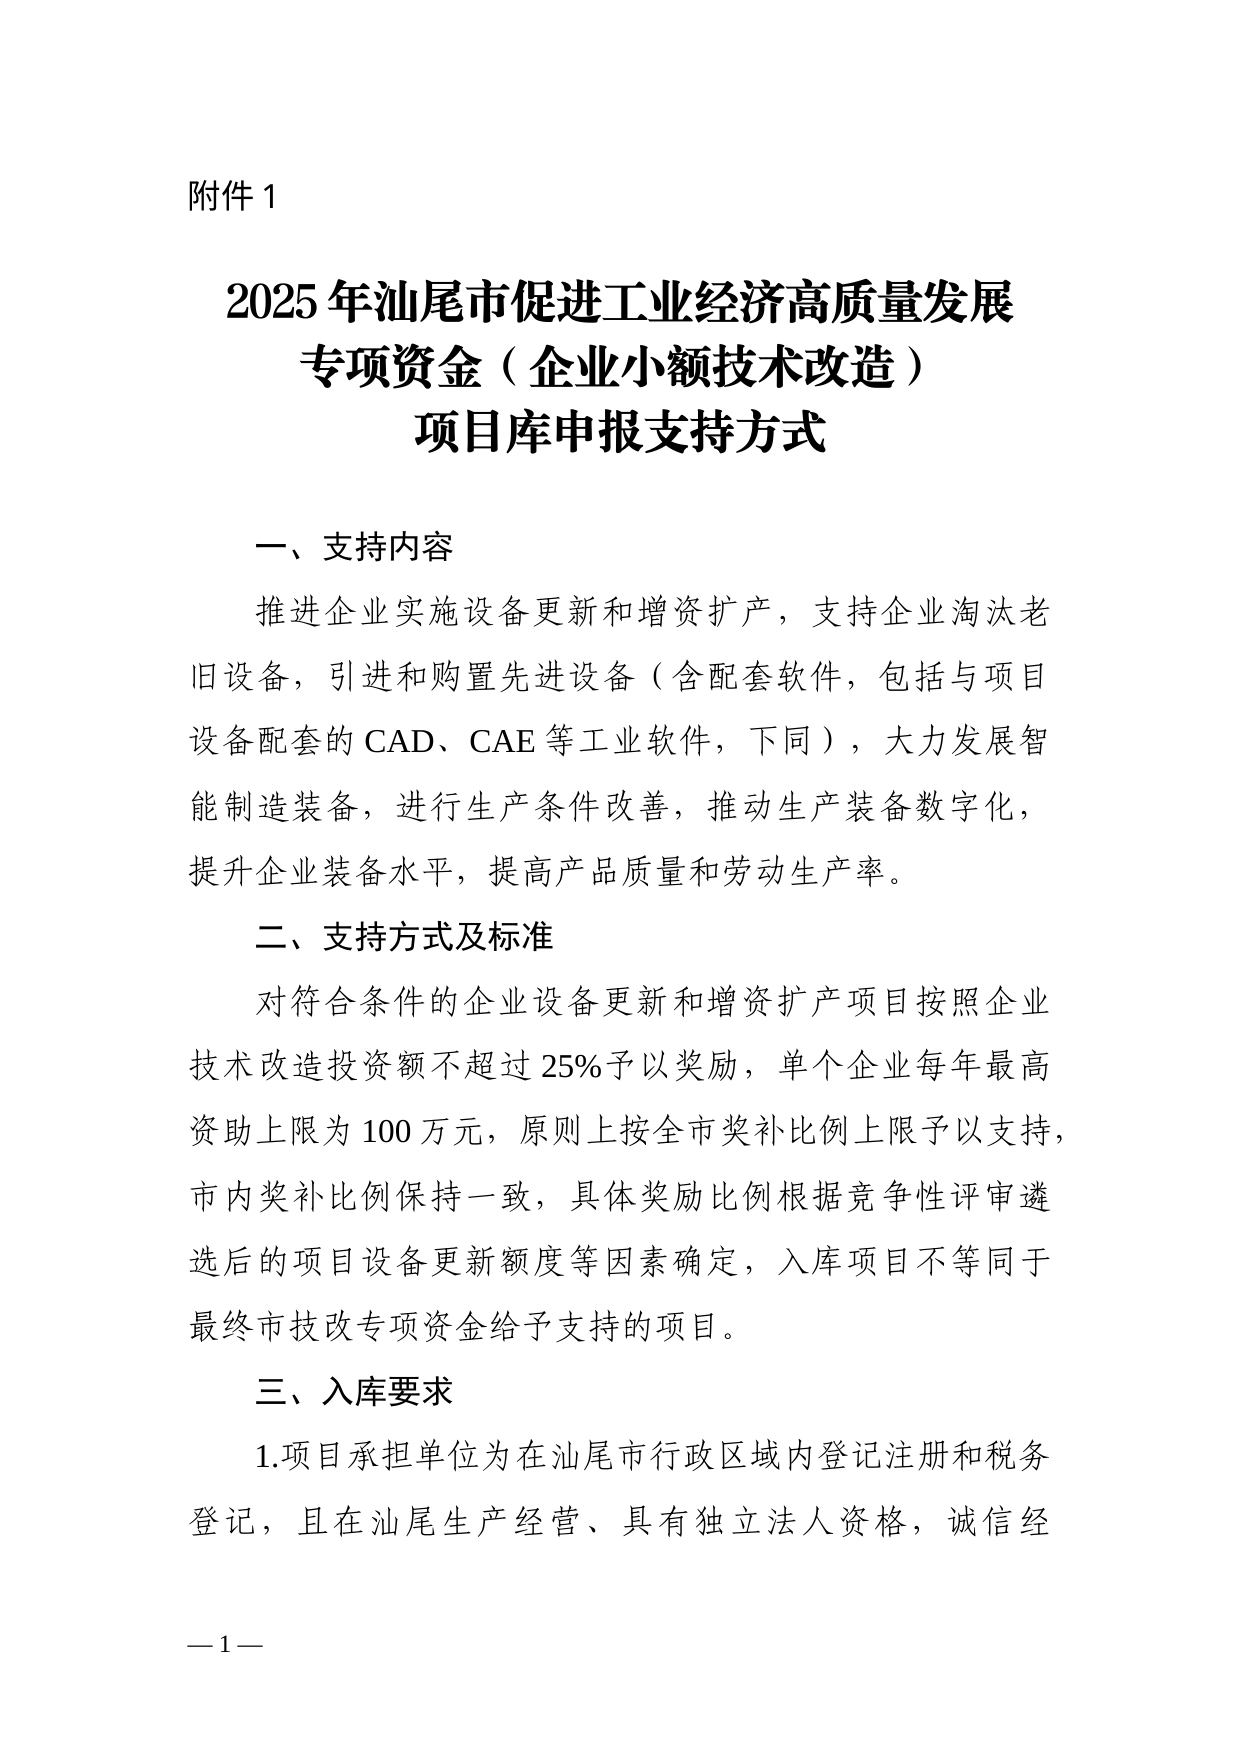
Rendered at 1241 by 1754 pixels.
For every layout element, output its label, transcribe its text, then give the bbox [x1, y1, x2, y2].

text 推进企业实施设备更新和增资扩产，支持企业淘汰老旧设备，引进和购置先进设备（含配套软件，包括与项目设备配套的CAD、CAE等工业软件，下同），大力发展智能制造装备，进行生产条件改善，推动生产装备数字化，提升企业装备水平，提高产品质量和劳动生产率。 [187, 577, 1053, 902]
text 对符合条件的企业设备更新和增资扩产项目按照企业技术改造投资额不超过25%予以奖励，单个企业每年最高资助上限为100万元，原则上按全市奖补比例上限予以支持，市内奖补比例保持一致，具体奖励比例根据竞争性评审遴选后的项目设备更新额度等因素确定，入库项目不等同于最终市技改专项资金给予支持的项目。 [187, 967, 1053, 1357]
text 2025年汕尾市促进工业经济高质量发展 [187, 272, 1053, 337]
text 专项资金（企业小额技术改造） [187, 337, 1053, 402]
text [187, 1422, 1053, 1552]
text 附件1 [187, 162, 1053, 227]
text 项目库申报支持方式 [187, 402, 1053, 467]
text 三、入库要求 [187, 1357, 1053, 1422]
text 二、支持方式及标准 [187, 902, 1053, 967]
list 一、支持内容 [187, 512, 1053, 577]
